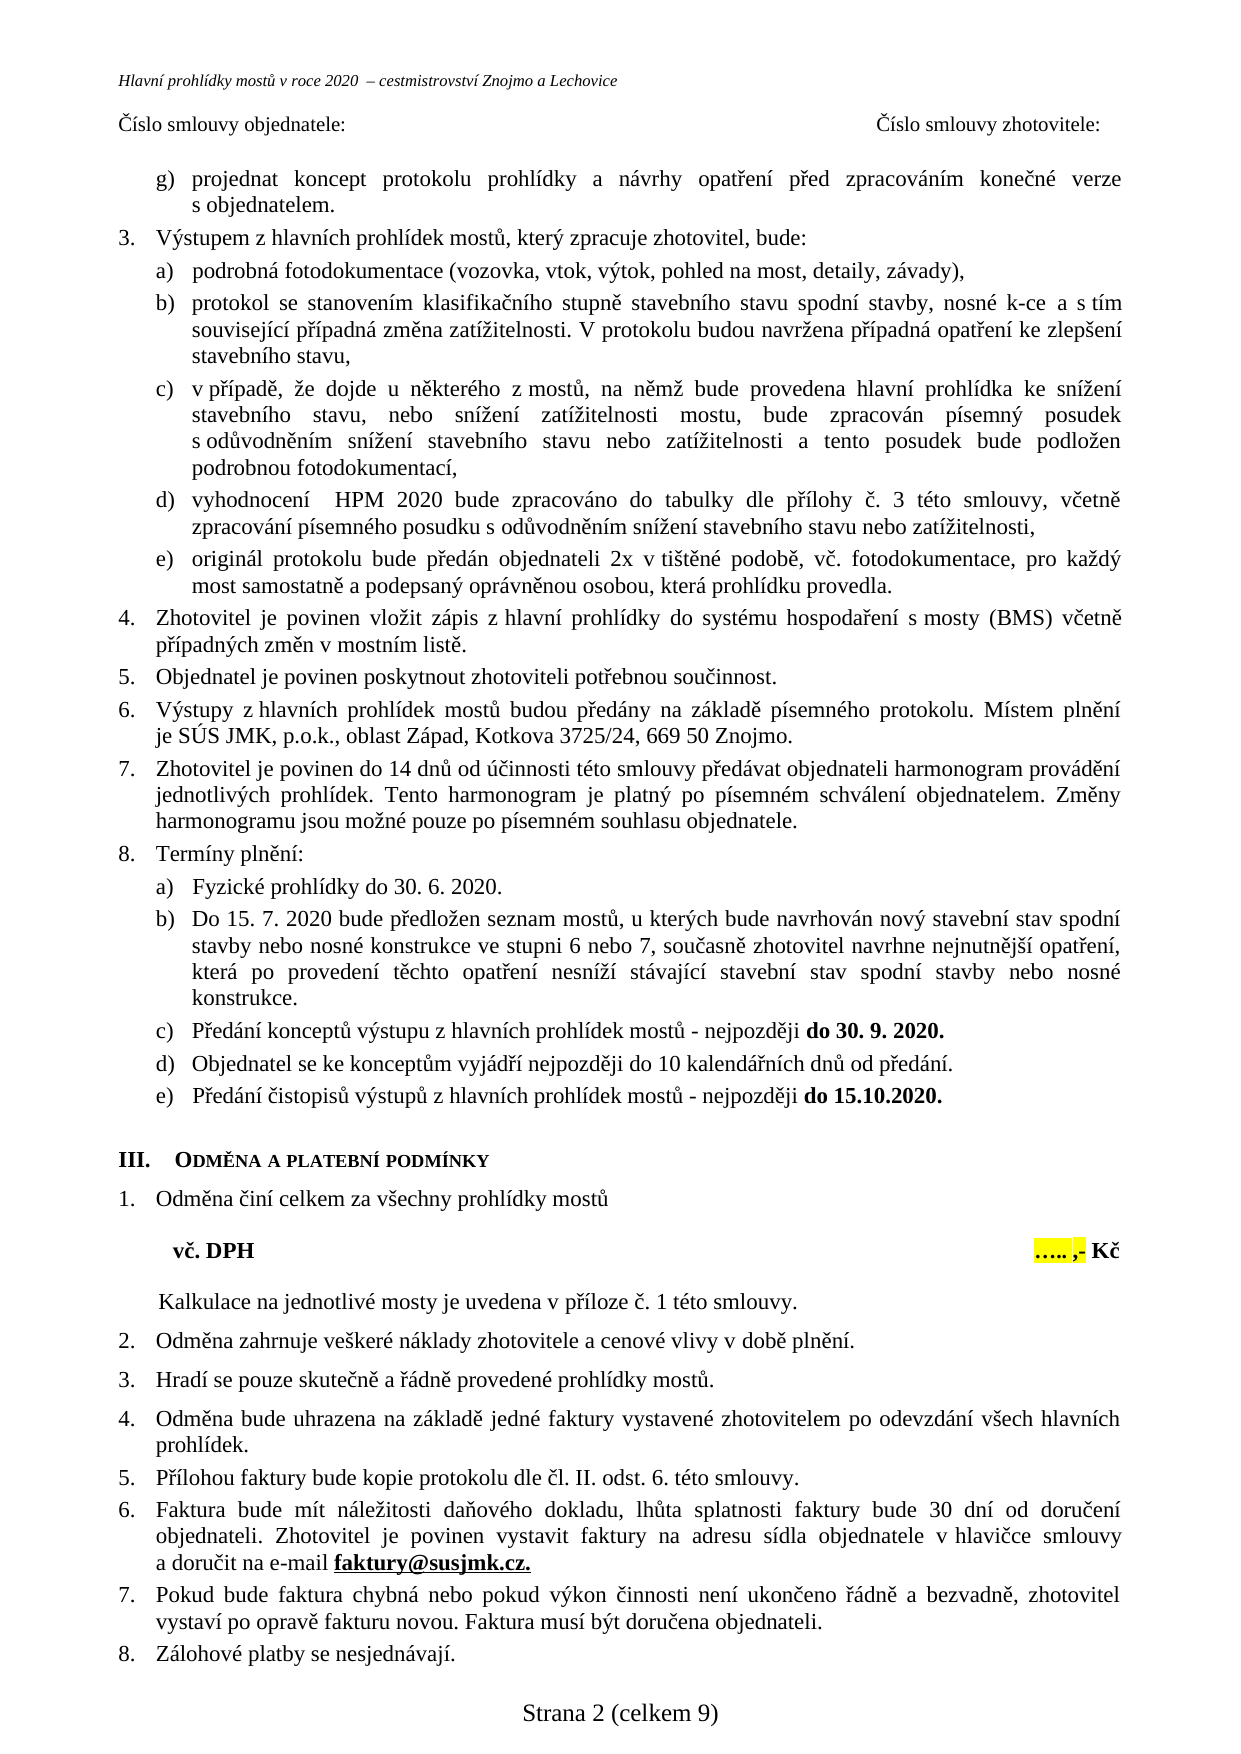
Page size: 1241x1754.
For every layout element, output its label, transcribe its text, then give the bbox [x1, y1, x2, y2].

table_header vč. DPH [156, 1224, 838, 1276]
text b) protokol se stanovením klasifikačního stupně stavebního stavu spodní stavby, nosné k-ce a s tím související případná změna zatížitelnosti. V protokolu budou navržena případná opatření ke zlepšení stavebního stavu, [156, 289, 1122, 368]
list Odměna bude uhrazena na základě jedné faktury vystavené zhotovitelem po odevzdání všech hlavních prohlídek. [118, 1404, 1122, 1457]
list Hradí se pouze skutečně a řádně provedené prohlídky mostů. [118, 1366, 1122, 1392]
list Odměna a platební podmínky [118, 1146, 1122, 1173]
list Odměna zahrnuje veškeré náklady zhotovitele a cenové vlivy v době plnění. [118, 1327, 1122, 1353]
list Objednatel je povinen poskytnout zhotoviteli potřebnou součinnost. [118, 663, 1122, 689]
list Výstupem z hlavních prohlídek mostů, který zpracuje zhotovitel, bude: [118, 224, 1122, 251]
text Kalkulace na jednotlivé mosty je uvedena v příloze č. 1 této smlouvy. [118, 1288, 1122, 1314]
list Přílohou faktury bude kopie protokolu dle čl. II. odst. 6. této smlouvy. [118, 1463, 1122, 1490]
text d) Objednatel se ke konceptům vyjádří nejpozději do 10 kalendářních dnů od předání. [156, 1049, 1122, 1076]
text e) Předání čistopisů výstupů z hlavních prohlídek mostů - nejpozději do 15.10.2020. [118, 1082, 1122, 1108]
list Zálohové platby se nesjednávají. [118, 1640, 1122, 1667]
text g) projednat koncept protokolu prohlídky a návrhy opatření před zpracováním konečné verze s objednatelem. [156, 165, 1122, 218]
list Zhotovitel je povinen vložit zápis z hlavní prohlídky do systému hospodaření s mosty (BMS) včetně případných změn v mostním listě. [118, 604, 1122, 657]
list Pokud bude faktura chybná nebo pokud výkon činnosti není ukončeno řádně a bezvadně, zhotovitel vystaví po opravě fakturu novou. Faktura musí být doručena objednateli. [118, 1581, 1122, 1634]
text e) originál protokolu bude předán objednateli 2x v tištěné podobě, vč. fotodokumentace, pro každý most samostatně a podepsaný oprávněnou osobou, která prohlídku provedla. [156, 545, 1122, 598]
list Výstupy z hlavních prohlídek mostů budou předány na základě písemného protokolu. Místem plnění je SÚS JMK, p.o.k., oblast Západ, Kotkova 3725/24, 669 50 Znojmo. [118, 696, 1122, 748]
text b) Do 15. 7. 2020 bude předložen seznam mostů, u kterých bude navrhován nový stavební stav spodní stavby nebo nosné konstrukce ve stupni 6 nebo 7, současně zhotovitel navrhne nejnutnější opatření, která po provedení těchto opatření nesníží stávající stavební stav spodní stavby nebo nosné konstrukce. [156, 905, 1122, 1011]
list Zhotovitel je povinen do 14 dnů od účinnosti této smlouvy předávat objednateli harmonogram provádění jednotlivých prohlídek. Tento harmonogram je platný po písemném schválení objednatelem. Změny harmonogramu jsou možné pouze po písemném souhlasu objednatele. [118, 755, 1122, 834]
list Faktura bude mít náležitosti daňového dokladu, lhůta splatnosti faktury bude 30 dní od doručení objednateli. Zhotovitel je povinen vystavit faktury na adresu sídla objednatele v hlavičce smlouvy a doručit na e-mail faktury@susjmk.cz. [118, 1496, 1122, 1575]
list Termíny plnění: [118, 840, 1122, 866]
text a) Fyzické prohlídky do 30. 6. 2020. [118, 873, 1122, 899]
table_header ….. ,- Kč [838, 1224, 1131, 1276]
text a) podrobná fotodokumentace (vozovka, vtok, výtok, pohled na most, detaily, závady), [118, 257, 1122, 283]
text c) v případě, že dojde u některého z mostů, na němž bude provedena hlavní prohlídka ke snížení stavebního stavu, nebo snížení zatížitelnosti mostu, bude zpracován písemný posudek s odůvodněním snížení stavebního stavu nebo zatížitelnosti a tento posudek bude podložen podrobnou fotodokumentací, [156, 375, 1122, 480]
text c) Předání konceptů výstupu z hlavních prohlídek mostů - nejpozději do 30. 9. 2020. [156, 1017, 1122, 1043]
text d) vyhodnocení HPM 2020 bude zpracováno do tabulky dle přílohy č. 3 této smlouvy, včetně zpracování písemného posudku s odůvodněním snížení stavebního stavu nebo zatížitelnosti, [156, 486, 1122, 539]
list Odměna činí celkem za všechny prohlídky mostů [118, 1185, 1122, 1212]
